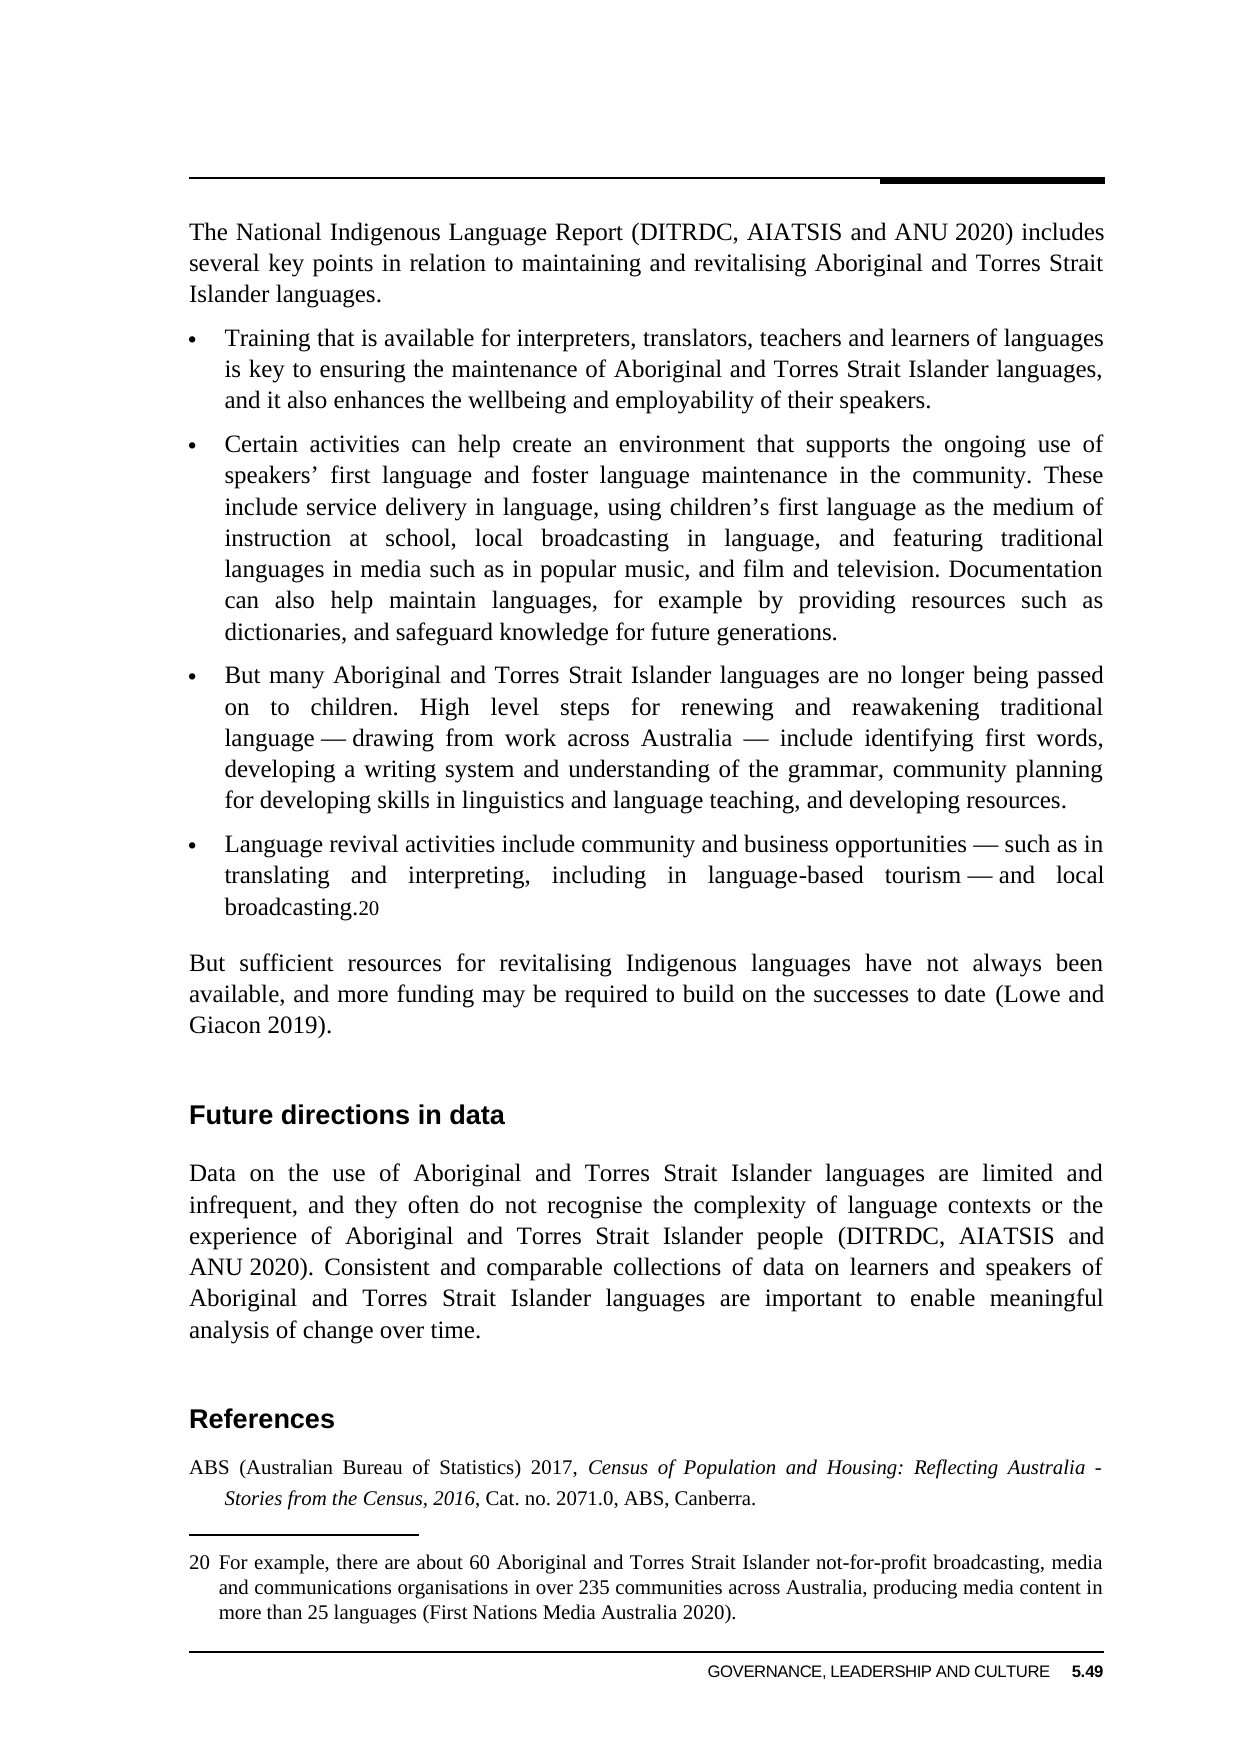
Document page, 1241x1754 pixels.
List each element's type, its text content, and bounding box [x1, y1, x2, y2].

text ABS (Australian Bureau of Statistics) 2017, Census of Population and Housing: Reflecting Australia - Stories from the Census, 2016, Cat. no. 2071.0, ABS, Canberra. [189, 1448, 1104, 1510]
subtitle References [189, 1402, 1104, 1435]
list Certain activities can help create an environment that supports the ongoing use of speakers’ first language and foster language maintenance in the community. These include service delivery in language, using children’s first language as the medium of instruction at school, local broadcasting in language, and featuring traditional languages in media such as in popular music, and film and television. Documentation can also help maintain languages, for example by providing resources such as dictionaries, and safeguard knowledge for future generations. [189, 427, 1104, 646]
text The National Indigenous Language Report (DITRDC, AIATSIS and ANU 2020) includes several key points in relation to maintaining and revitalising Aboriginal and Torres Strait Islander languages. [189, 214, 1104, 308]
text But sufficient resources for revitalising Indigenous languages have not always been available, and more funding may be required to build on the successes to date (Lowe and Giacon 2019). [189, 946, 1104, 1039]
text Data on the use of Aboriginal and Torres Strait Islander languages are limited and infrequent, and they often do not recognise the complexity of language contexts or the experience of Aboriginal and Torres Strait Islander people (DITRDC, AIATSIS and ANU 2020). Consistent and comparable collections of data on learners and speakers of Aboriginal and Torres Strait Islander languages are important to enable meaningful analysis of change over time. [189, 1156, 1104, 1343]
subtitle Future directions in data [189, 1098, 1104, 1131]
list Language revival activities include community and business opportunities — such as in translating and interpreting, including in language-based tourism — and local broadcasting. [189, 827, 1104, 921]
list Training that is available for interpreters, translators, teachers and learners of languages is key to ensuring the maintenance of Aboriginal and Torres Strait Islander languages, and it also enhances the wellbeing and employability of their speakers. [189, 321, 1104, 414]
list But many Aboriginal and Torres Strait Islander languages are no longer being passed on to children. High level steps for renewing and reawakening traditional language — drawing from work across Australia — include identifying first words, developing a writing system and understanding of the grammar, community planning for developing skills in linguistics and language teaching, and developing resources. [189, 658, 1104, 814]
